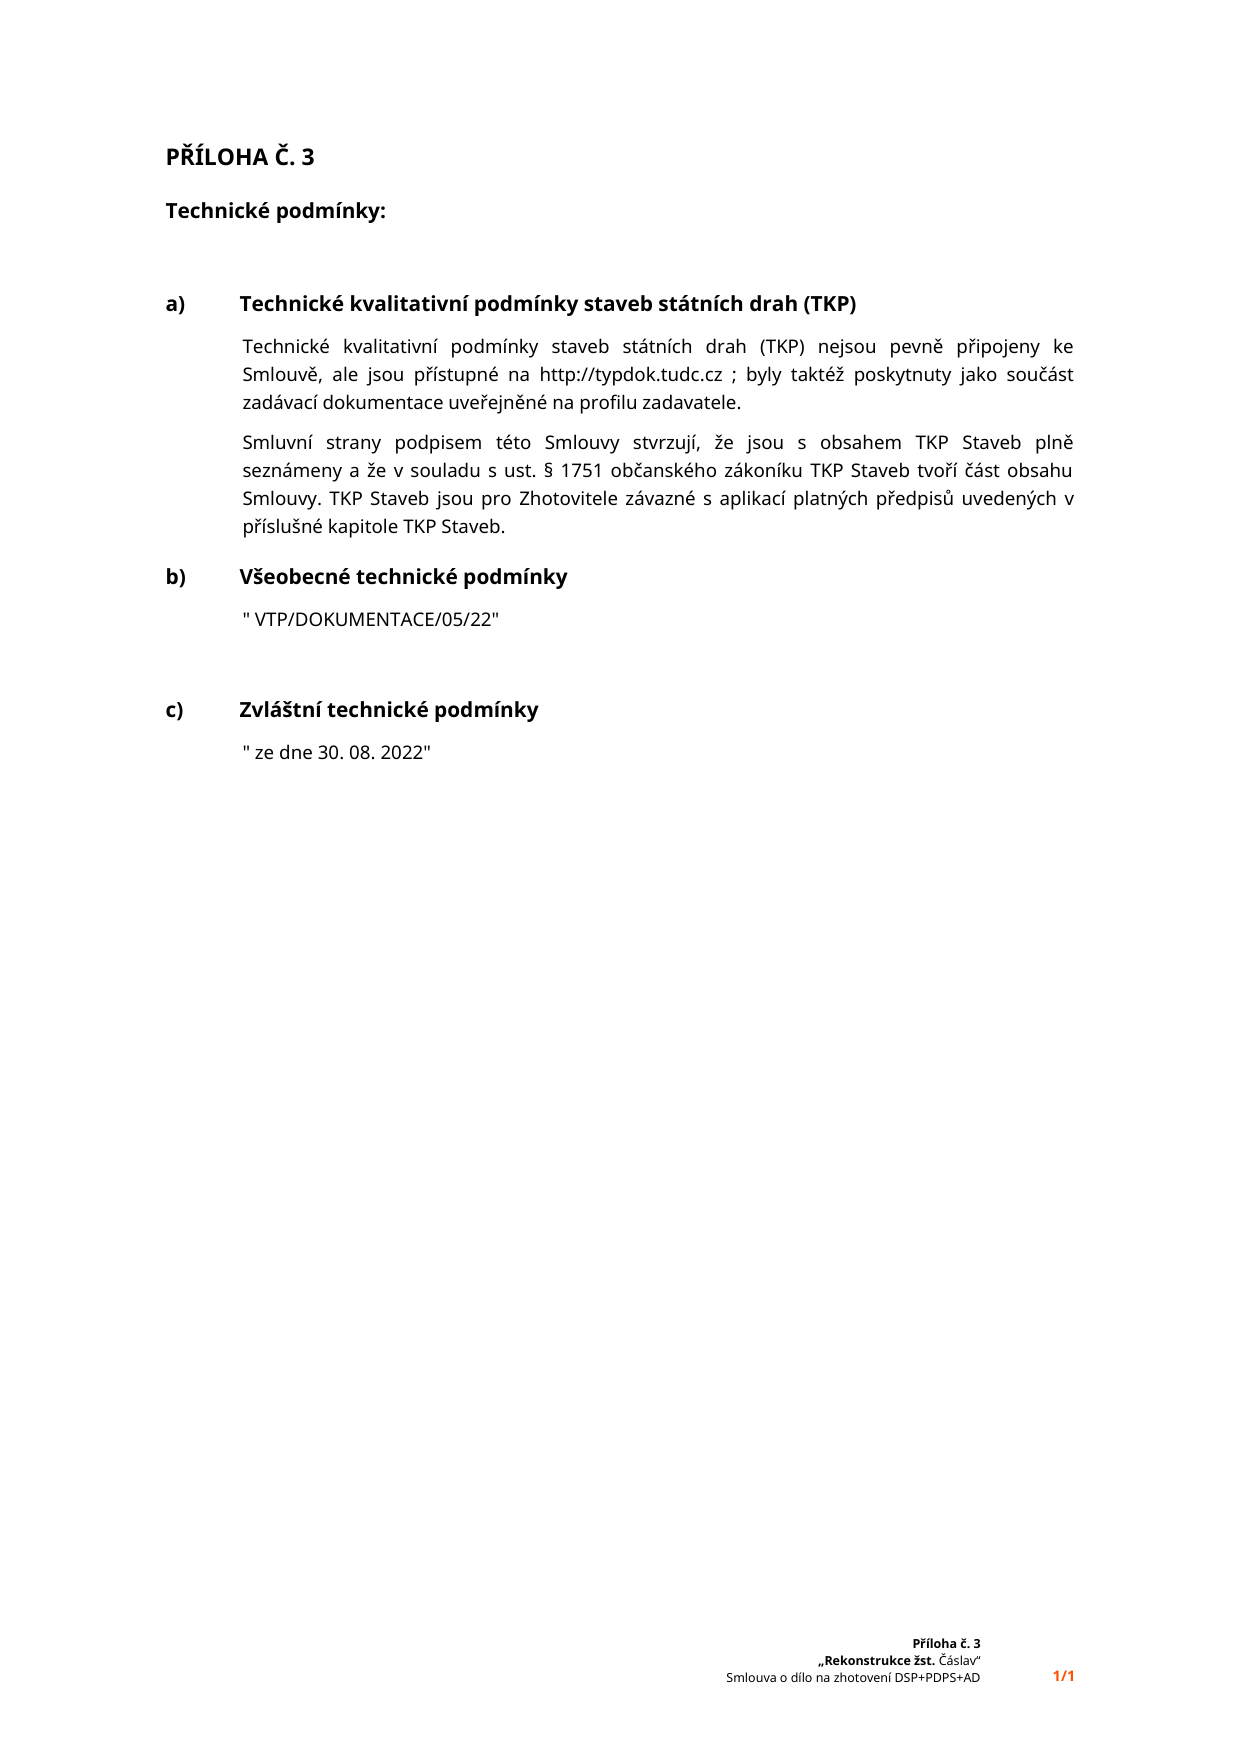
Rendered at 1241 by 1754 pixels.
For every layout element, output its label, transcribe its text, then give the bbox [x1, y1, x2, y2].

text Technické kvalitativní podmínky staveb státních drah (TKP) nejsou pevně připojeny ke Smlouvě, ale jsou přístupné na http://typdok.tudc.cz ; byly taktéž poskytnuty jako součást zadávací dokumentace uveřejněné na profilu zadavatele. [242, 333, 1075, 414]
text Příloha č. 3 [165, 141, 1075, 173]
text c) Zvláštní technické podmínky [165, 696, 1075, 724]
text a) Technické kvalitativní podmínky staveb státních drah (TKP) [165, 289, 1075, 318]
text Technické podmínky: [165, 197, 1075, 225]
text Smluvní strany podpisem této Smlouvy stvrzují, že jsou s obsahem TKP Staveb plně seznámeny a že v souladu s ust. § 1751 občanského zákoníku TKP Staveb tvoří část obsahu Smlouvy. TKP Staveb jsou pro Zhotovitele závazné s aplikací platných předpisů uvedených v příslušné kapitole TKP Staveb. [242, 429, 1075, 539]
text " VTP/DOKUMENTACE/05/22" [242, 606, 1075, 632]
text " ze dne 30. 08. 2022" [242, 739, 1075, 765]
text b) Všeobecné technické podmínky [165, 562, 1075, 591]
